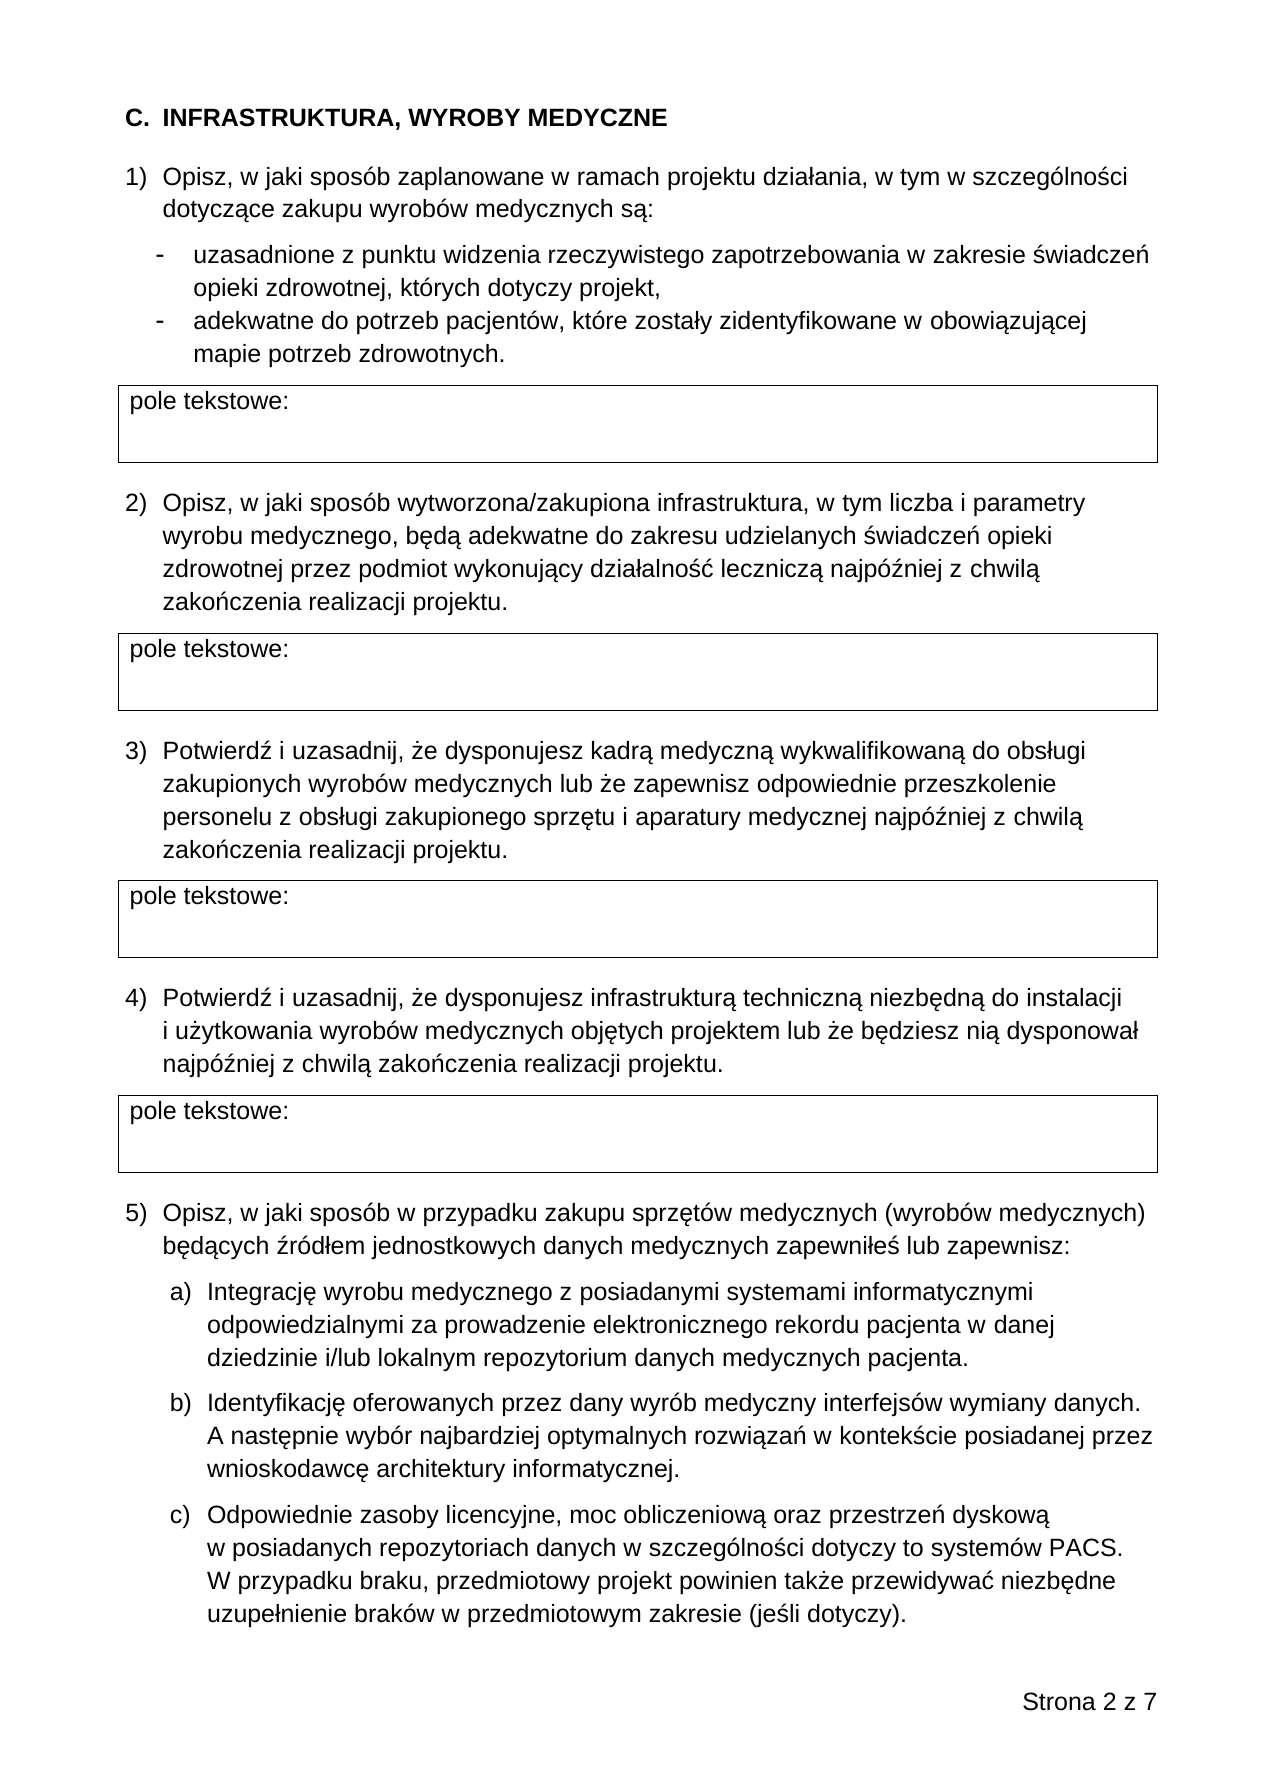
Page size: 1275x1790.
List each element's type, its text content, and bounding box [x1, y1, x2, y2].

list Opisz, w jaki sposób wytworzona/zakupiona infrastruktura, w tym liczba i parametry wyrobu medycznego, będą adekwatne do zakresu udzielanych świadczeń opieki zdrowotnej przez podmiot wykonujący działalność leczniczą najpóźniej z chwilą zakończenia realizacji projektu. [125, 488, 1157, 616]
table_header pole tekstowe: [119, 1096, 1157, 1172]
table_header pole tekstowe: [119, 881, 1157, 957]
list Potwierdź i uzasadnij, że dysponujesz infrastrukturą techniczną niezbędną do instalacji i użytkowania wyrobów medycznych objętych projektem lub że będziesz nią dysponował najpóźniej z chwilą zakończenia realizacji projektu. [125, 983, 1157, 1078]
table_header pole tekstowe: [119, 386, 1157, 462]
list Opisz, w jaki sposób w przypadku zakupu sprzętów medycznych (wyrobów medycznych) będących źródłem jednostkowych danych medycznych zapewniłeś lub zapewnisz: [125, 1198, 1157, 1260]
list Opisz, w jaki sposób zaplanowane w ramach projektu działania, w tym w szczególności dotyczące zakupu wyrobów medycznych są: [125, 161, 1157, 223]
list adekwatne do potrzeb pacjentów, które zostały zidentyfikowane w obowiązującej mapie potrzeb zdrowotnych. [156, 306, 1157, 368]
list Identyfikację oferowanych przez dany wyrób medyczny interfejsów wymiany danych. A następnie wybór najbardziej optymalnych rozwiązań w kontekście posiadanej przez wnioskodawcę architektury informatycznej. [169, 1388, 1157, 1483]
list Odpowiednie zasoby licencyjne, moc obliczeniową oraz przestrzeń dyskową w posiadanych repozytoriach danych w szczególności dotyczy to systemów PACS. W przypadku braku, przedmiotowy projekt powinien także przewidywać niezbędne uzupełnienie braków w przedmiotowym zakresie (jeśli dotyczy). [169, 1500, 1157, 1627]
list INFRASTRUKTURA, WYROBY MEDYCZNE [125, 103, 1157, 132]
list uzasadnione z punktu widzenia rzeczywistego zapotrzebowania w zakresie świadczeń opieki zdrowotnej, których dotyczy projekt, [156, 240, 1157, 302]
table_header pole tekstowe: [119, 634, 1157, 709]
list Integrację wyrobu medycznego z posiadanymi systemami informatycznymi odpowiedzialnymi za prowadzenie elektronicznego rekordu pacjenta w danej dziedzinie i/lub lokalnym repozytorium danych medycznych pacjenta. [169, 1277, 1157, 1371]
list Potwierdź i uzasadnij, że dysponujesz kadrą medyczną wykwalifikowaną do obsługi zakupionych wyrobów medycznych lub że zapewnisz odpowiednie przeszkolenie personelu z obsługi zakupionego sprzętu i aparatury medycznej najpóźniej z chwilą zakończenia realizacji projektu. [125, 736, 1157, 863]
